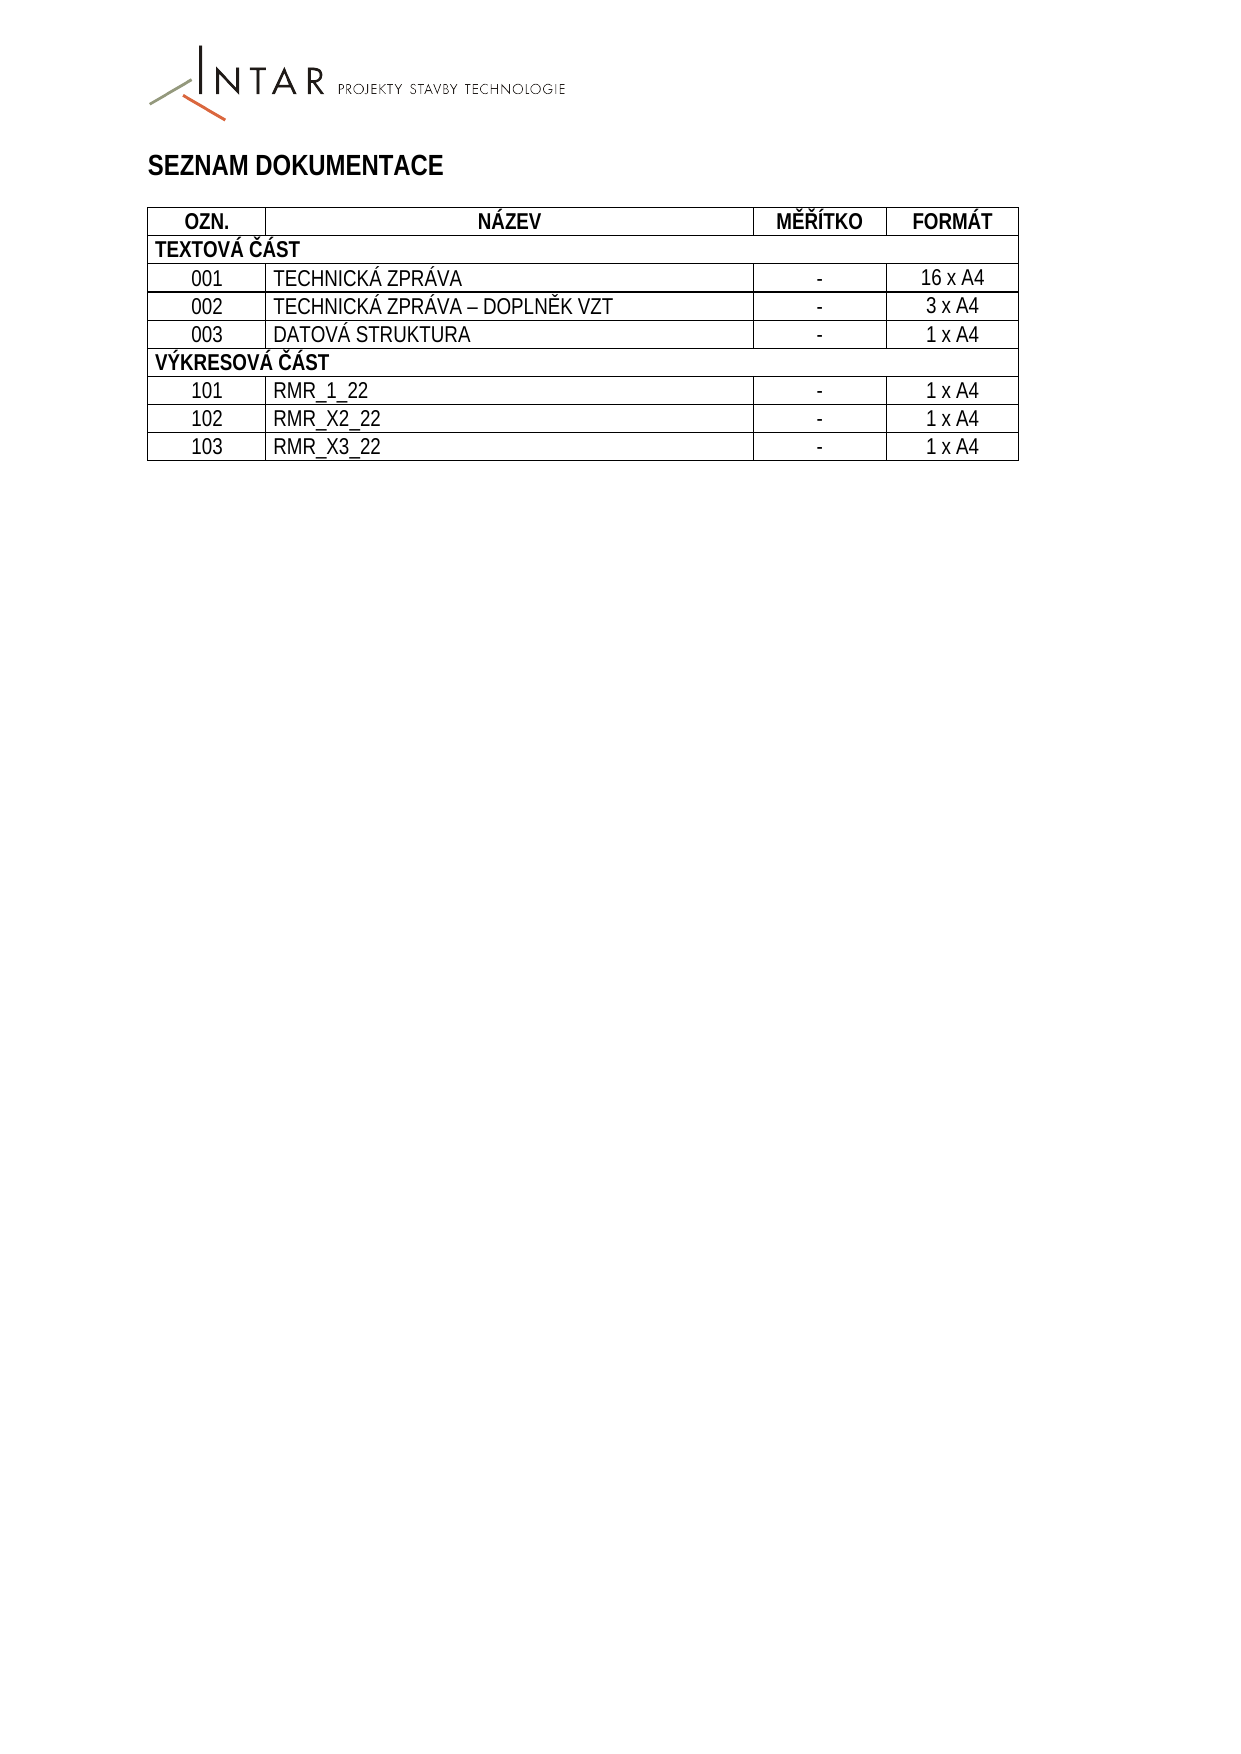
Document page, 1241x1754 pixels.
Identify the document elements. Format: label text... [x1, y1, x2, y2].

table_cell 101 [148, 377, 265, 404]
table_cell TEXTOVÁ ČÁST [148, 236, 1018, 263]
table_cell RMR_X3_22 [266, 433, 753, 460]
table_cell - [754, 433, 886, 460]
table_cell - [754, 405, 886, 432]
table_cell 102 [148, 405, 265, 432]
table_cell - [754, 321, 886, 348]
table_cell 16 x A4 [887, 264, 1018, 291]
table_header NÁZEV [266, 208, 753, 235]
table_cell - [754, 264, 886, 291]
table_cell 003 [148, 321, 265, 348]
table_cell 001 [148, 264, 265, 291]
table_cell DATOVÁ STRUKTURA [266, 321, 753, 348]
table_header FORMÁT [887, 208, 1018, 235]
text seznam DOKUMENTACE [148, 148, 1092, 181]
table_cell 1 x A4 [887, 433, 1018, 460]
table_cell TECHNICKÁ ZPRÁVA [266, 264, 753, 291]
table_cell 1 x A4 [887, 377, 1018, 404]
table_cell - [754, 377, 886, 404]
table_cell - [754, 293, 886, 319]
table_cell 002 [148, 293, 265, 319]
table_cell RMR_1_22 [266, 377, 753, 404]
table_cell 1 x A4 [887, 405, 1018, 432]
table_cell 3 x A4 [887, 293, 1018, 319]
table_cell 103 [148, 433, 265, 460]
table_cell VÝKRESOVÁ ČÁST [148, 349, 1018, 376]
table_cell 1 x A4 [887, 321, 1018, 348]
table_cell RMR_X2_22 [266, 405, 753, 432]
table_header MĚŘÍTKO [754, 208, 886, 235]
table_header OZN. [148, 208, 265, 235]
table_cell TECHNICKÁ ZPRÁVA – DOPLNĚK VZT [266, 293, 753, 319]
